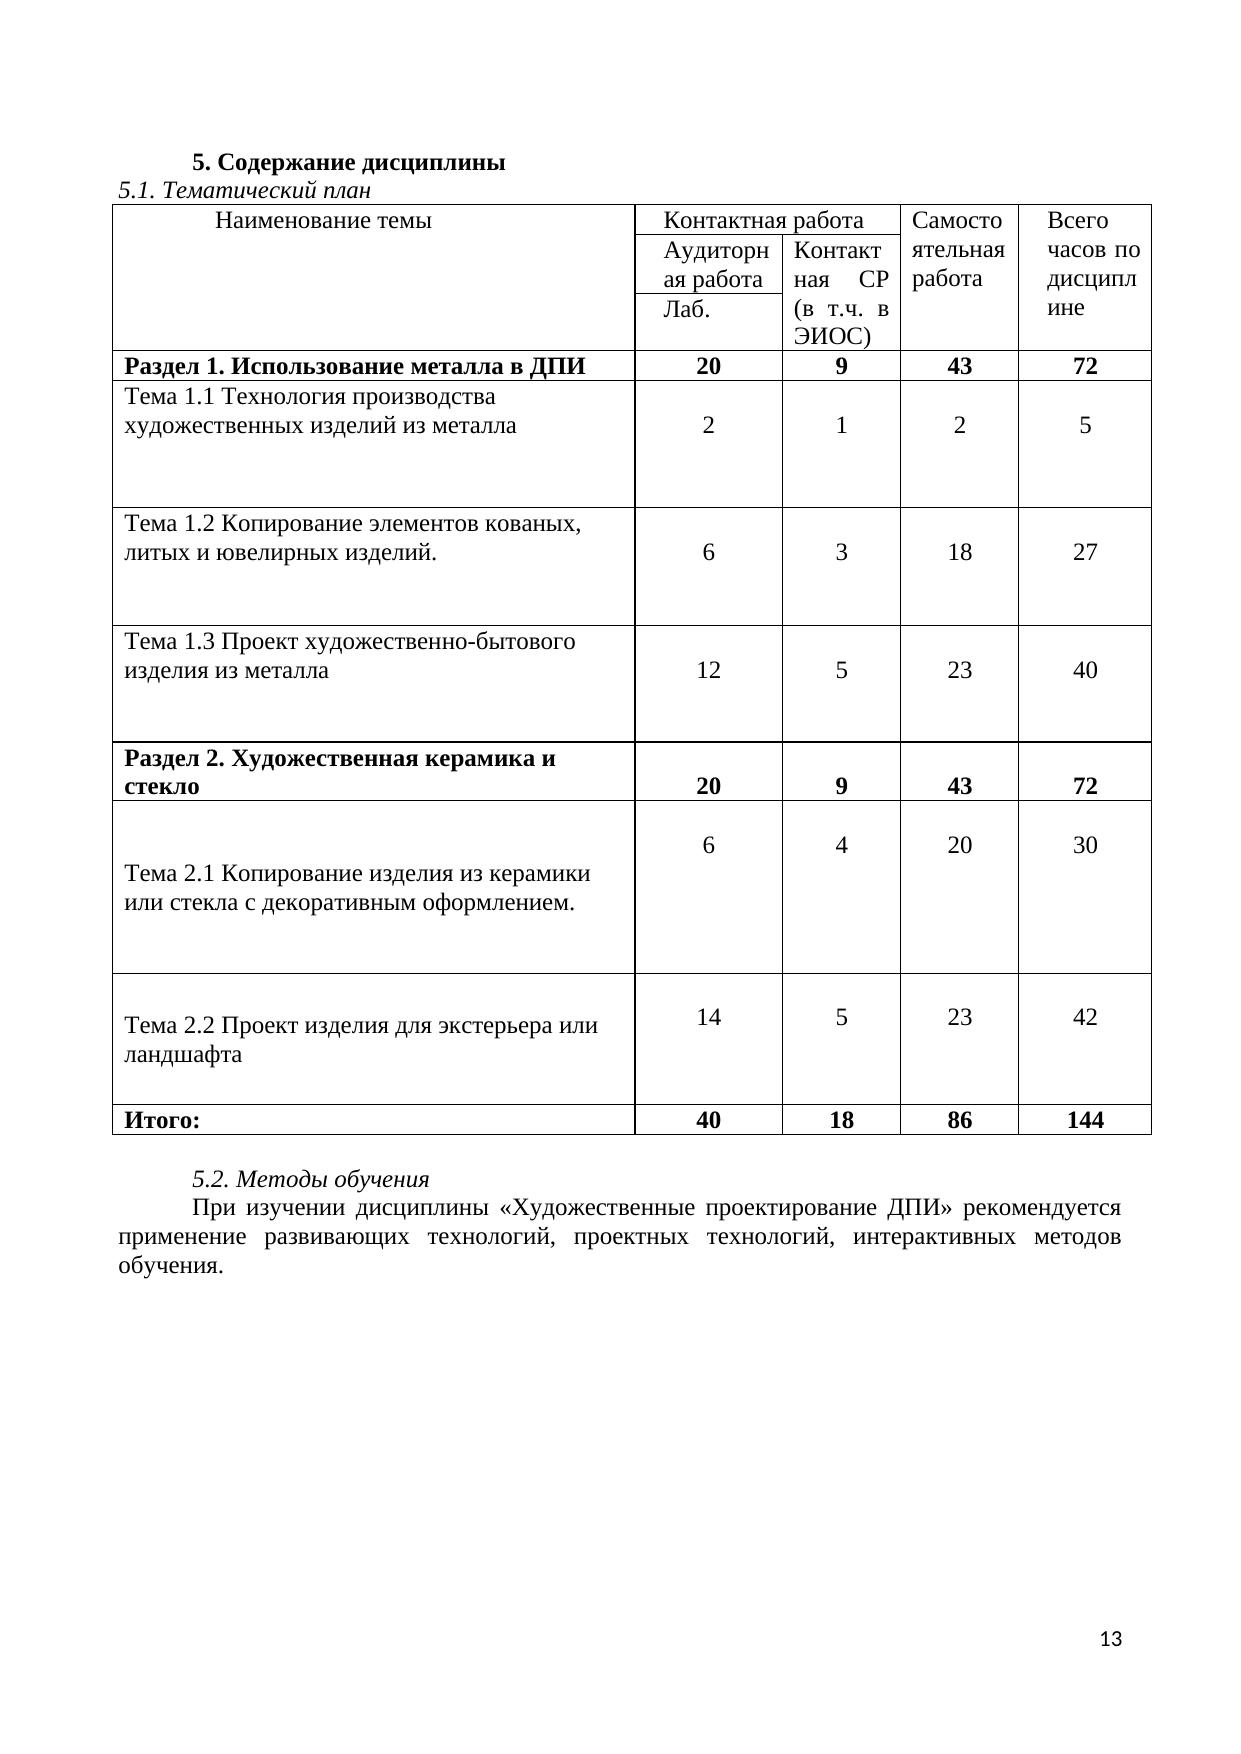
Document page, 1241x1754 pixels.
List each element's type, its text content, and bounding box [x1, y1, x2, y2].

table_cell Аудиторная работа [636, 235, 782, 293]
table_cell Тема 1.1 Технология производства художественных изделий из металла [113, 381, 634, 507]
table_cell 30 [1019, 801, 1151, 972]
table_cell 42 [1019, 974, 1151, 1104]
table_cell Тема 1.2 Копирование элементов кованых, литых и ювелирных изделий. [113, 508, 634, 625]
table_cell 20 [901, 801, 1018, 972]
table_cell 4 [783, 801, 900, 972]
table_cell 72 [1019, 743, 1151, 800]
table_cell 144 [1019, 1105, 1151, 1134]
table_cell 20 [636, 351, 782, 380]
table_cell 72 [1019, 351, 1151, 380]
table_cell 18 [783, 1105, 900, 1134]
table_cell 9 [783, 351, 900, 380]
table_cell 6 [636, 801, 782, 972]
table_header Контактная работа [636, 205, 900, 234]
table_cell Контактная СР (в т.ч. в ЭИОС) [783, 235, 900, 350]
table_cell 5 [1019, 381, 1151, 507]
text 5. Содержание дисциплины [118, 147, 1122, 176]
table_cell 12 [636, 626, 782, 741]
table_cell Тема 2.2 Проект изделия для экстерьера или ландшафта [113, 974, 634, 1104]
table_cell Раздел 1. Использование металла в ДПИ [113, 351, 634, 380]
table_cell 5 [783, 626, 900, 741]
table_cell Тема 1.3 Проект художественно-бытового изделия из металла [113, 626, 634, 741]
table_cell 40 [636, 1105, 782, 1134]
table_cell 2 [901, 381, 1018, 507]
table_cell 86 [901, 1105, 1018, 1134]
table_cell 43 [901, 743, 1018, 800]
table_cell Тема 2.1 Копирование изделия из керамики или стекла с декоративным оформлением. [113, 801, 634, 972]
table_header Всего часов по дисциплине [1019, 205, 1151, 350]
text 5.2. Методы обучения [118, 1164, 1122, 1192]
table_cell 40 [1019, 626, 1151, 741]
table_cell 23 [901, 626, 1018, 741]
table_cell 14 [636, 974, 782, 1104]
table_cell 3 [783, 508, 900, 625]
table_cell 43 [901, 351, 1018, 380]
table_cell Лаб. [636, 294, 782, 350]
text 5.1. Тематический план [118, 176, 1122, 204]
table_cell 18 [901, 508, 1018, 625]
table_cell 27 [1019, 508, 1151, 625]
table_cell 6 [636, 508, 782, 625]
table_cell 1 [783, 381, 900, 507]
table_cell 9 [783, 743, 900, 800]
table_cell 23 [901, 974, 1018, 1104]
table_cell Итого: [113, 1105, 634, 1134]
table_cell 2 [636, 381, 782, 507]
table_cell Раздел 2. Художественная керамика и стекло [113, 743, 634, 800]
table_cell 20 [636, 743, 782, 800]
table_cell 5 [783, 974, 900, 1104]
table_header Наименование темы [113, 205, 634, 350]
table_header Самостоятельная работа [901, 205, 1018, 350]
text При изучении дисциплины «Художественные проектирование ДПИ» рекомендуется применение развивающих технологий, проектных технологий, интерактивных методов обучения. [118, 1192, 1122, 1279]
